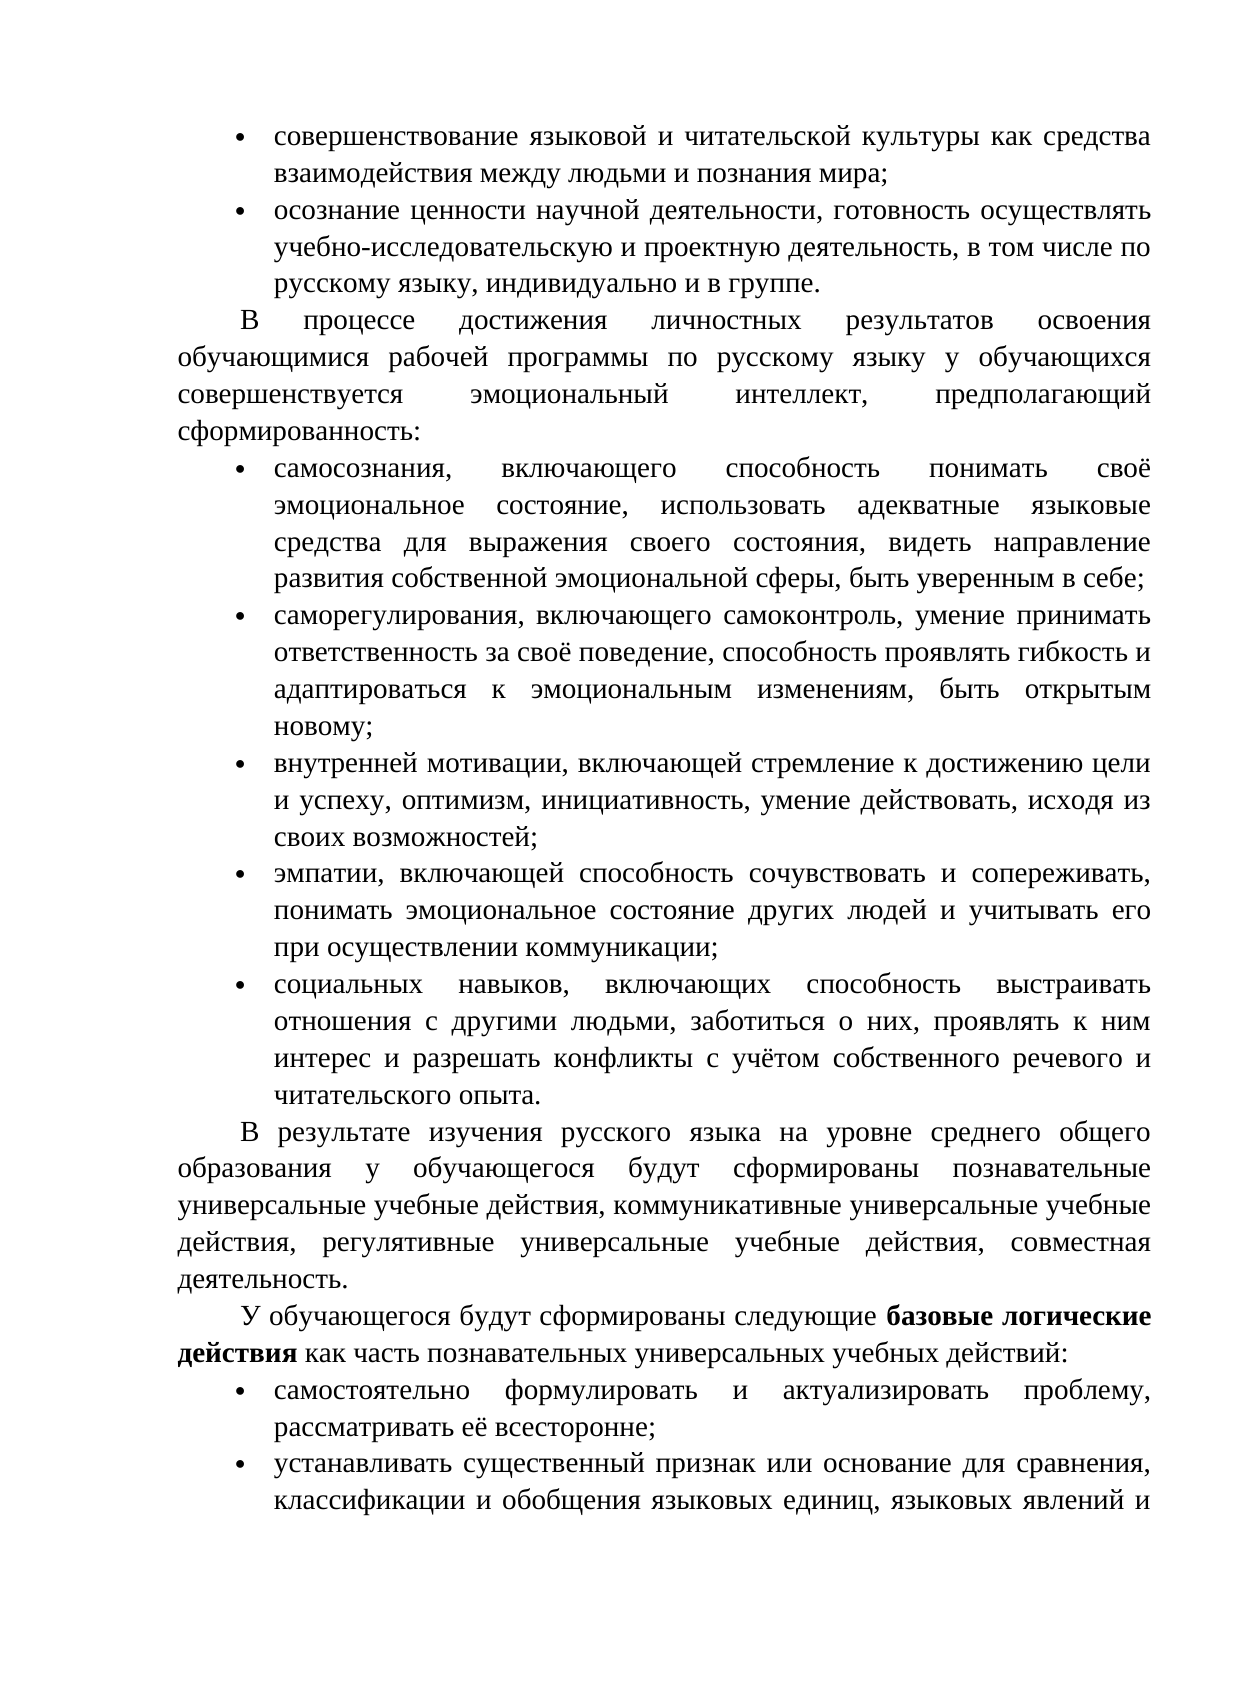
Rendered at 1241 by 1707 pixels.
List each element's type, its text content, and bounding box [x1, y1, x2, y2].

list совершенствование языковой и читательской культуры как средства взаимодействия между людьми и познания мира; [236, 118, 1152, 188]
list самосознания, включающего способность понимать своё эмоциональное состояние, использовать адекватные языковые средства для выражения своего состояния, видеть направление развития собственной эмоциональной сферы, быть уверенным в себе; [236, 450, 1152, 594]
text В процессе достижения личностных результатов освоения обучающимися рабочей программы по русскому языку у обучающихся совершенствуется эмоциональный интеллект, предполагающий сформированность: [177, 302, 1152, 447]
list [236, 1446, 1152, 1516]
list внутренней мотивации, включающей стремление к достижению цели и успеху, оптимизм, инициативность, умение действовать, исходя из своих возможностей; [236, 745, 1152, 852]
text В результате изучения русского языка на уровне среднего общего образования у обучающегося будут сформированы познавательные универсальные учебные действия, коммуникативные универсальные учебные действия, регулятивные универсальные учебные действия, совместная деятельность. [177, 1114, 1152, 1295]
list саморегулирования, включающего самоконтроль, умение принимать ответственность за своё поведение, способность проявлять гибкость и адаптироваться к эмоциональным изменениям, быть открытым новому; [236, 597, 1152, 742]
list осознание ценности научной деятельности, готовность осуществлять учебно-исследовательскую и проектную деятельность, в том числе по русскому языку, индивидуально и в группе. [236, 192, 1152, 299]
text У обучающегося будут сформированы следующие базовые логические действия как часть познавательных универсальных учебных действий: [177, 1298, 1152, 1368]
list эмпатии, включающей способность сочувствовать и сопереживать, понимать эмоциональное состояние других людей и учитывать его при осуществлении коммуникации; [236, 856, 1152, 963]
list социальных навыков, включающих способность выстраивать отношения с другими людьми, заботиться о них, проявлять к ним интерес и разрешать конфликты с учётом собственного речевого и читательского опыта. [236, 966, 1152, 1110]
list самостоятельно формулировать и актуализировать проблему, рассматривать её всесторонне; [236, 1372, 1152, 1442]
